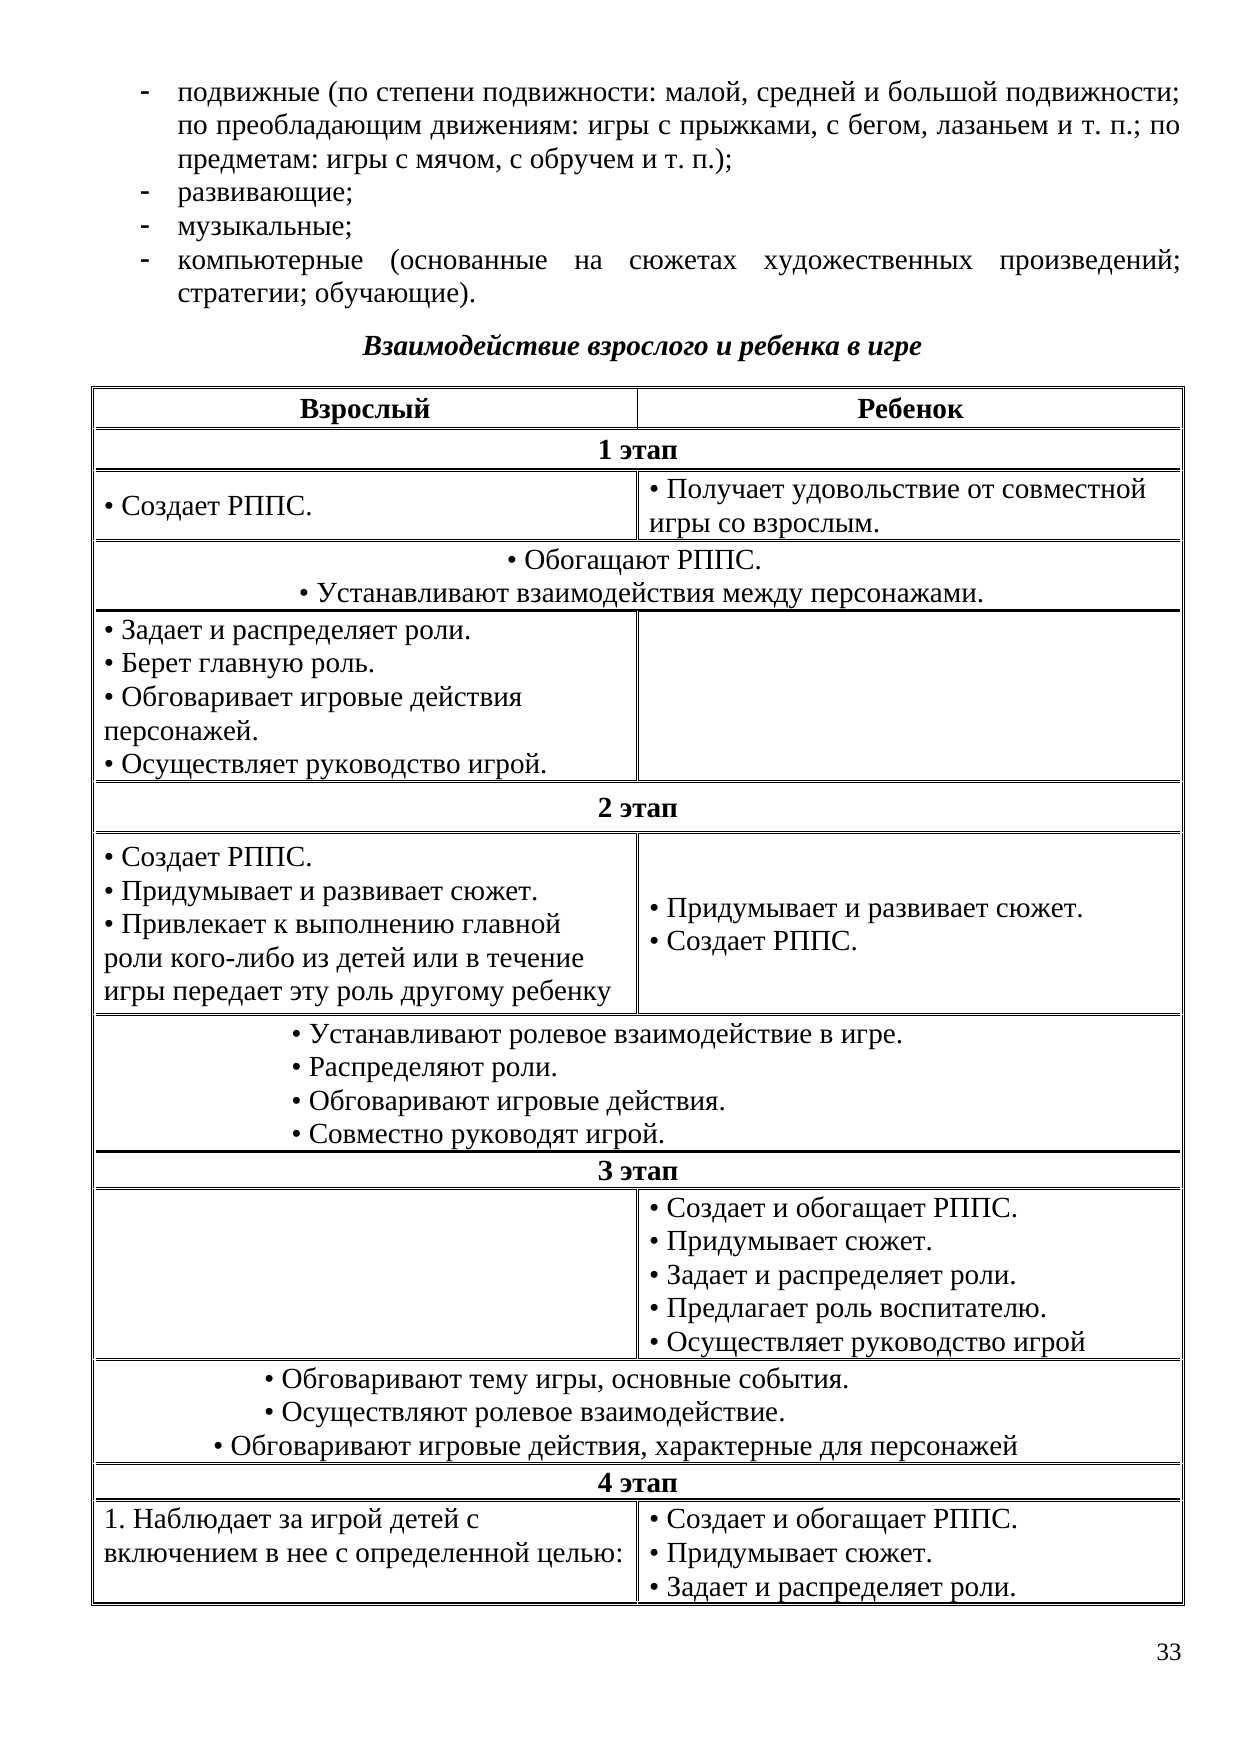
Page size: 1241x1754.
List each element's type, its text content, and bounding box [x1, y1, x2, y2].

table_header Ребенок [638, 389, 1182, 427]
list подвижные (по степени подвижности: малой, средней и большой подвижности; по преобладающим движениям: игры с прыжками, с бегом, лазаньем и т. п.; по предметам: игры с мячом, с обручем и т. п.); [140, 74, 1181, 174]
table_cell • Задает и распределяет роли. • Берет главную роль. • Обговаривает игровые действия персонажей. • Осуществляет руководство игрой. [94, 609, 636, 780]
table_header Взрослый [94, 389, 637, 427]
table_cell • Создает РППС. • Придумывает и развивает сюжет. • Привлекает к выполнению главной роли кого-либо из детей или в течение игры передает эту роль другому ребенку [92, 831, 638, 1013]
table_cell • Обогащают РППС. • Устанавливают взаимодействия между персонажами. [94, 539, 1182, 609]
list развивающие; [140, 174, 1181, 208]
table_cell • Создает и обогащает РППС. • Придумывает сюжет. • Задает и распределяет роли. • Предлагает роль воспитателю. • Осуществляет руководство игрой [638, 1187, 1183, 1358]
table_cell • Создает РППС. [94, 468, 636, 538]
table_cell 1 этап [92, 427, 1183, 468]
list музыкальные; [140, 208, 1181, 242]
table_cell • Обговаривают тему игры, основные события. • Осуществляют ролевое взаимодействие. • Обговаривают игровые действия, характерные для персонажей [92, 1358, 1183, 1462]
table_cell • Получает удовольствие от совместной игры со взрослым. [639, 468, 1182, 538]
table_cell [94, 1498, 638, 1602]
table_cell 4 этап [92, 1462, 1183, 1498]
list компьютерные (основанные на сюжетах художественных произведений; стратегии; обучающие). [140, 242, 1181, 309]
table_cell З этап [94, 1150, 1182, 1187]
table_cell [638, 1498, 1182, 1602]
table_cell • Придумывает и развивает сюжет. • Создает РППС. [638, 831, 1183, 1013]
table_cell [92, 1187, 638, 1358]
table_cell • Устанавливают ролевое взаимодействие в игре. • Распределяют роли. • Обговаривают игровые действия. • Совместно руководят игрой. [92, 1013, 1183, 1150]
text Взаимодействие взрослого и ребенка в игре [103, 328, 1181, 362]
table_cell 2 этап [92, 780, 1183, 831]
table_cell [639, 609, 1182, 780]
